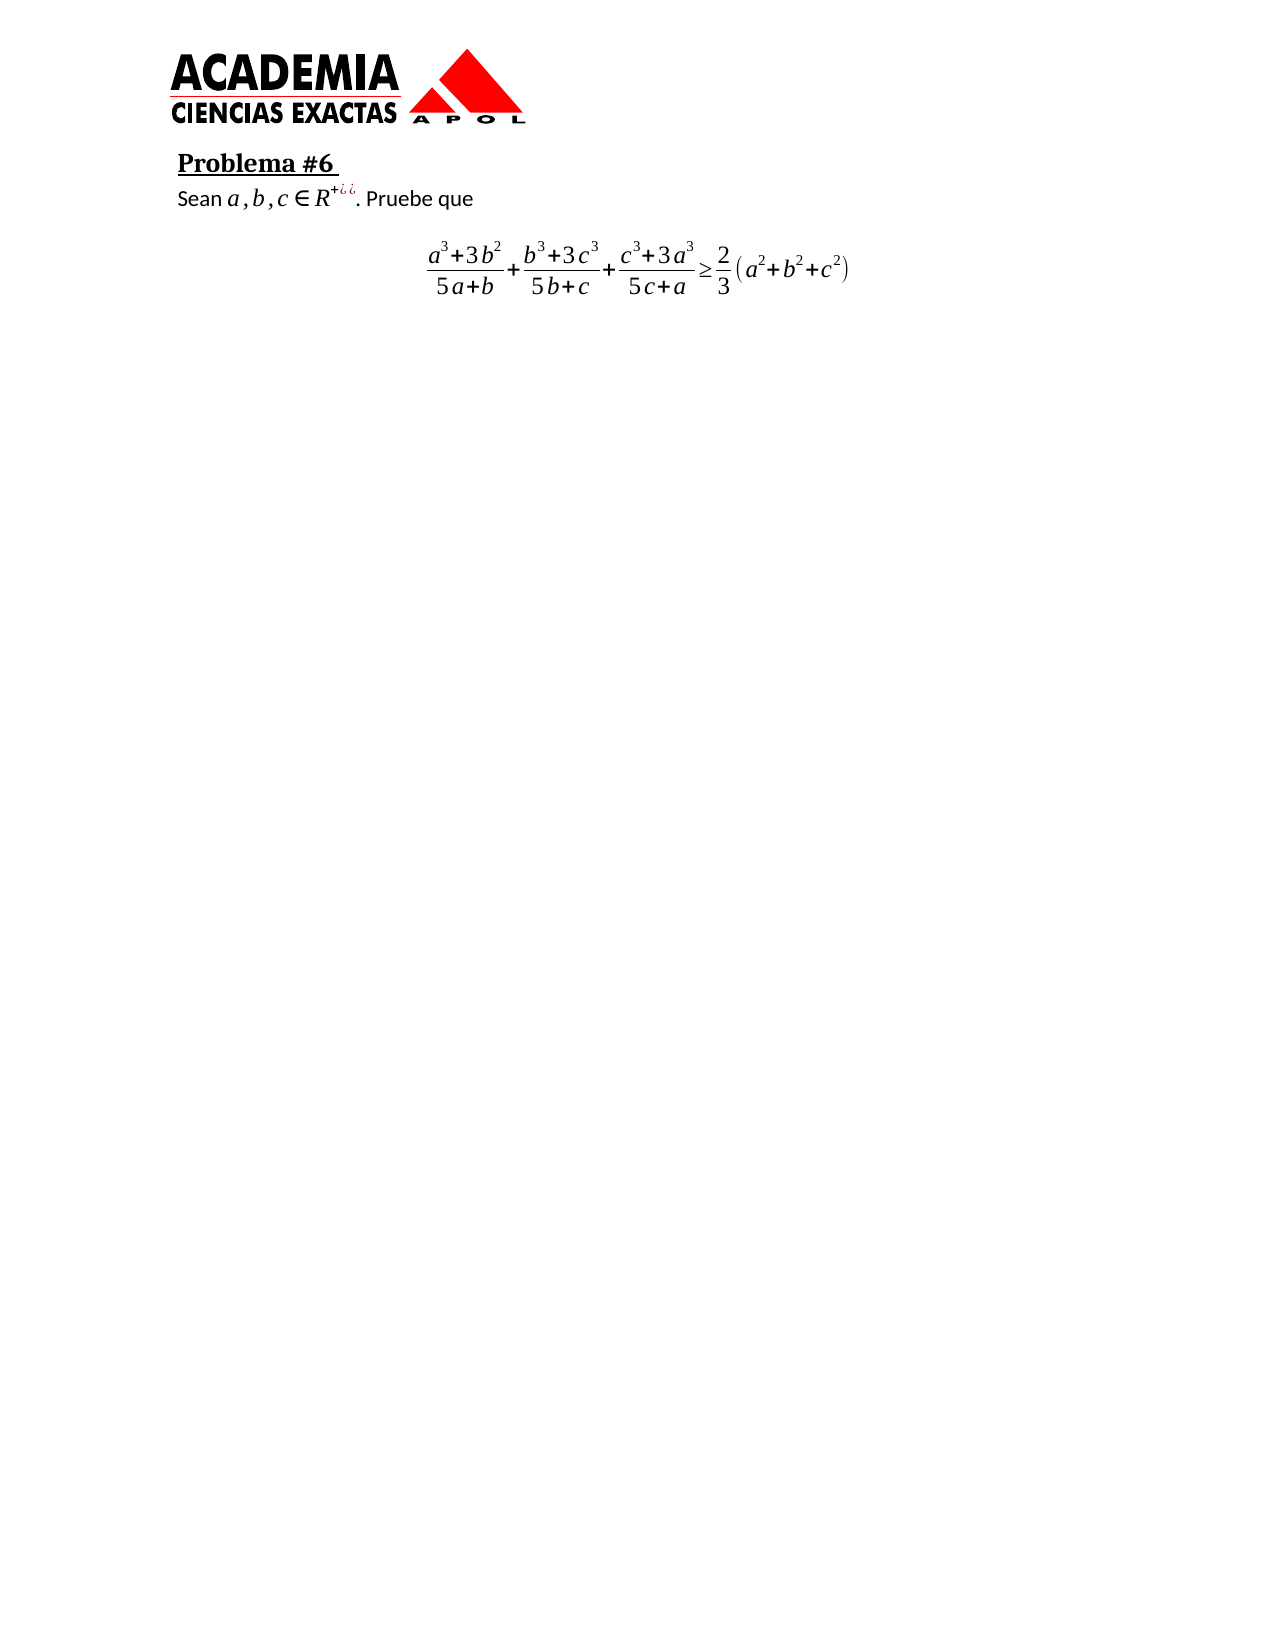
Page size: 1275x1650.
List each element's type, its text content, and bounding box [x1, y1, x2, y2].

subtitle Problema #6 [177, 148, 1098, 179]
text Sean . Pruebe que [177, 183, 1098, 212]
